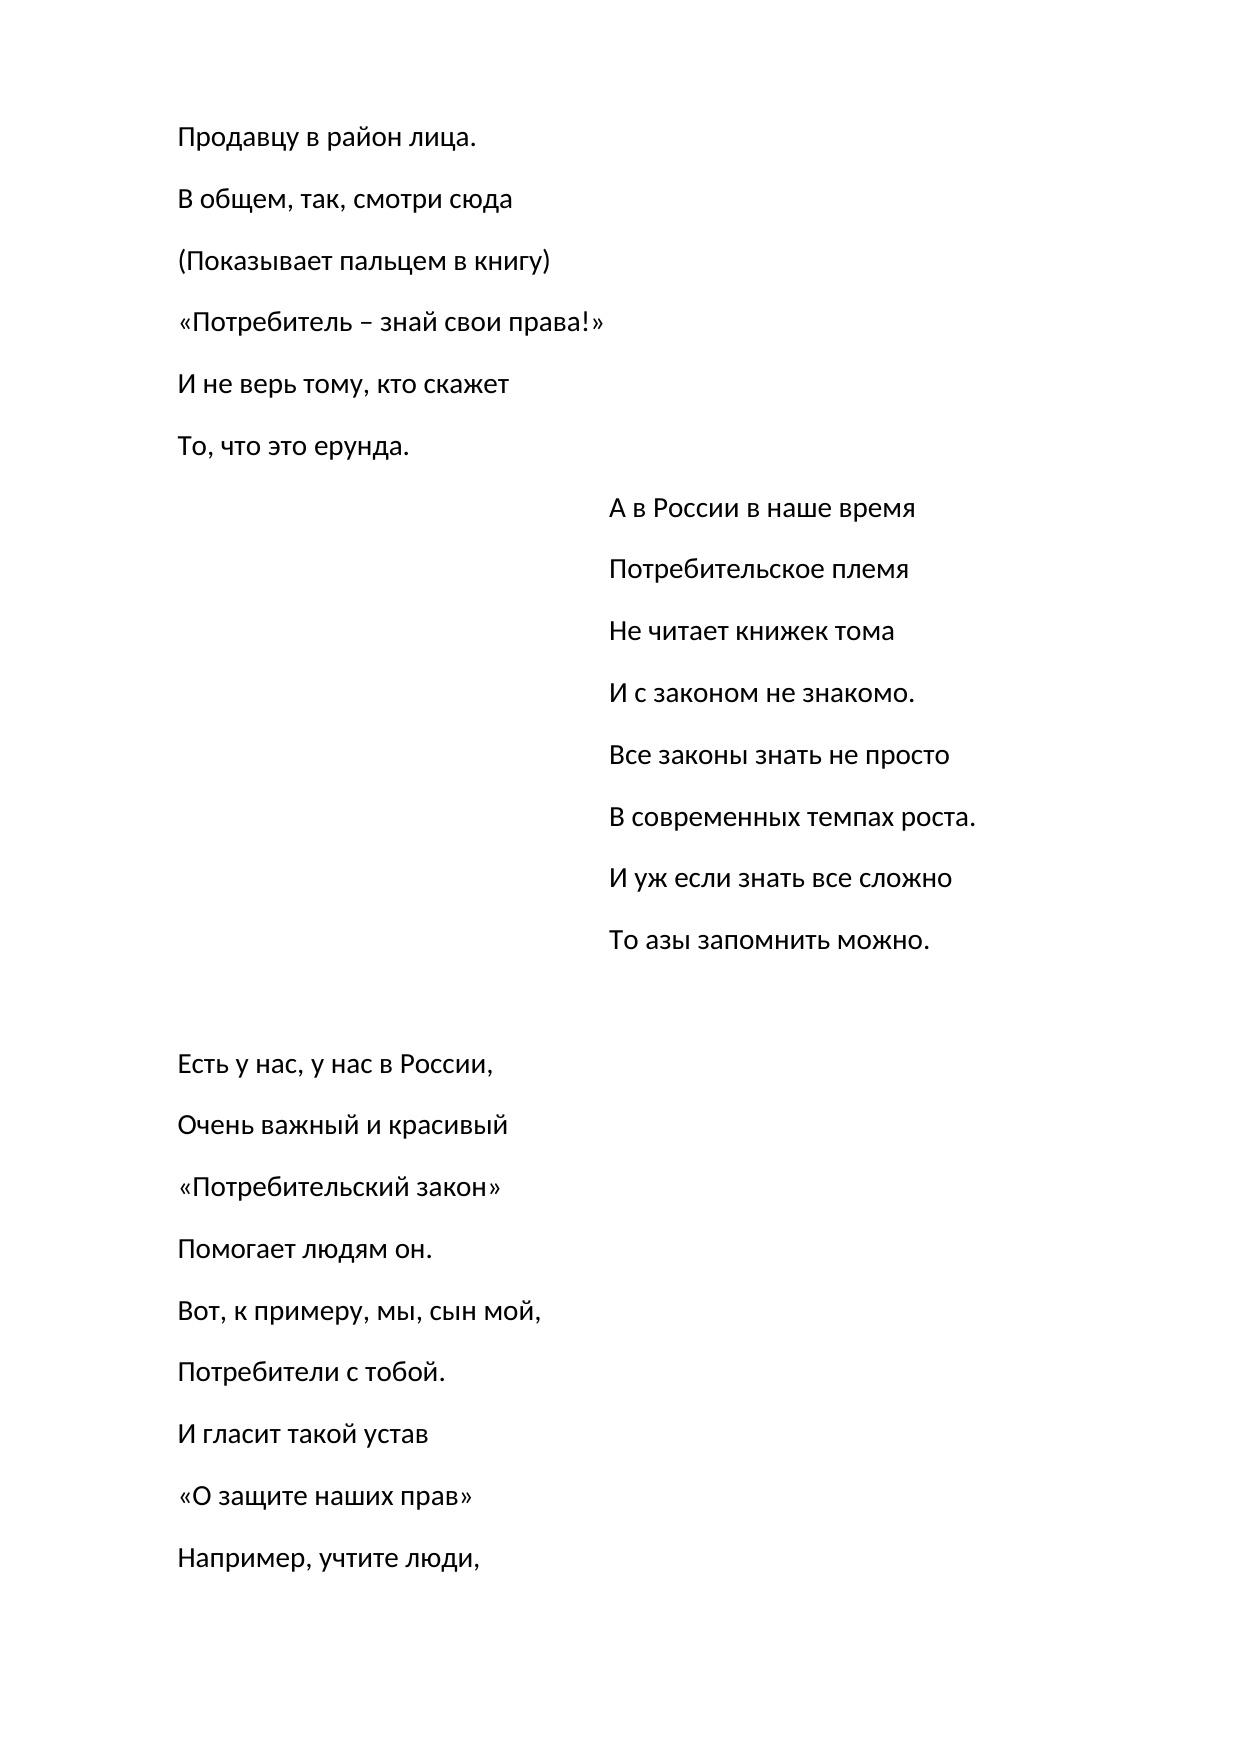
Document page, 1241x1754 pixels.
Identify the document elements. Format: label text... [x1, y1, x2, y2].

text «Потребительский закон» [177, 1168, 1152, 1204]
text То, что это ерунда. [177, 427, 1152, 463]
text В общем, так, смотри сюда [177, 180, 1152, 216]
text Помогает людям он. [177, 1230, 1152, 1266]
text (Показывает пальцем в книгу) [177, 242, 1152, 277]
text Вот, к примеру, мы, сын мой, [177, 1292, 1152, 1327]
text И уж если знать все сложно [177, 859, 1152, 895]
text То азы запомнить можно. [177, 921, 1152, 957]
text «Потребитель – знай свои права!» [177, 303, 1152, 339]
text В современных темпах роста. [177, 798, 1152, 833]
text И с законом не знакомо. [177, 674, 1152, 710]
text Например, учтите люди, [177, 1539, 1152, 1574]
text Не читает книжек тома [177, 612, 1152, 648]
text Очень важный и красивый [177, 1106, 1152, 1142]
text «О защите наших прав» [177, 1477, 1152, 1513]
text Есть у нас, у нас в России, [177, 1045, 1152, 1080]
text А в России в наше время [177, 489, 1152, 524]
text Продавцу в район лица. [177, 118, 1152, 154]
text Потребительское племя [177, 551, 1152, 586]
text Потребители с тобой. [177, 1353, 1152, 1389]
text И не верь тому, кто скажет [177, 365, 1152, 401]
text Все законы знать не просто [177, 736, 1152, 771]
text И гласит такой устав [177, 1415, 1152, 1451]
